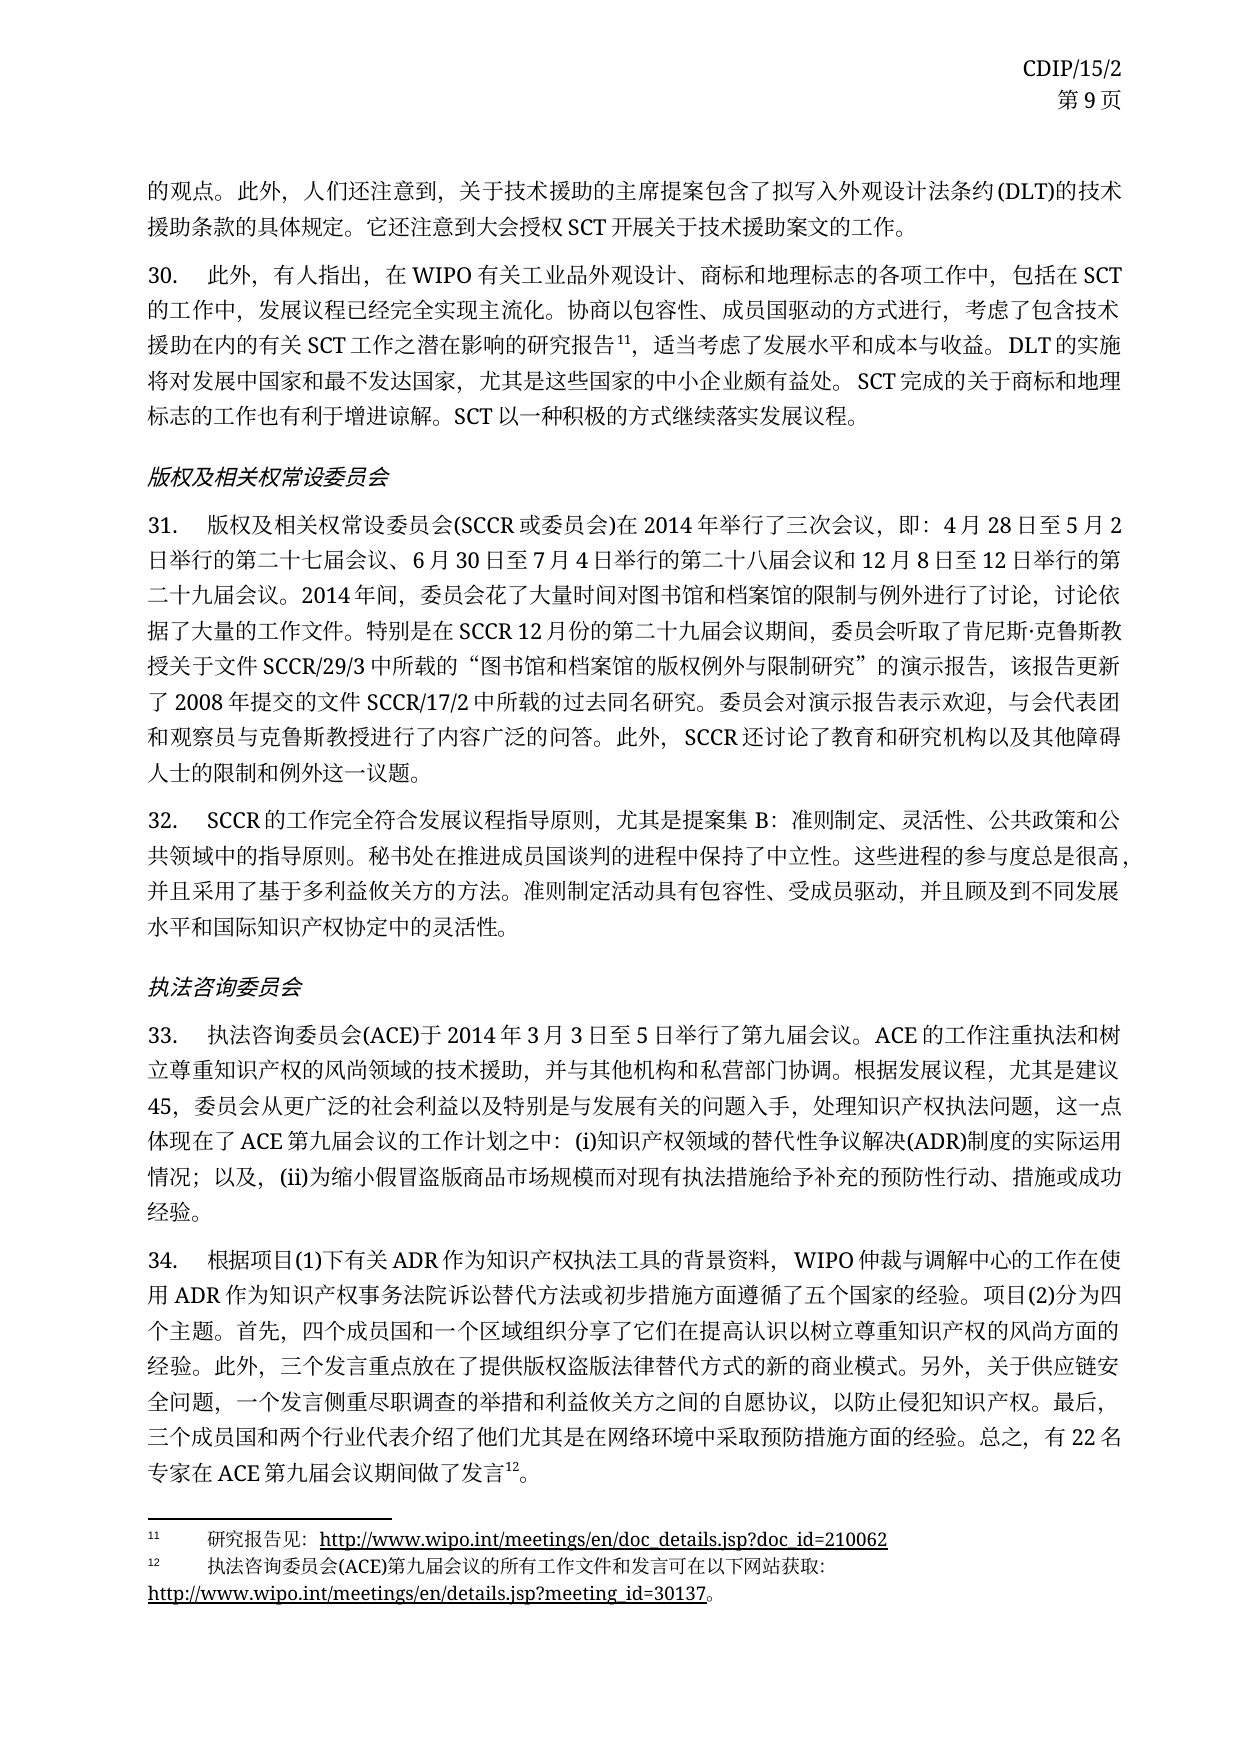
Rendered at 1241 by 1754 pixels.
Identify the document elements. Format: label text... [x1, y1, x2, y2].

text 执法咨询委员会 [148, 966, 1122, 1002]
text 版权及相关权常设委员会 [148, 456, 1122, 491]
list 执法咨询委员会(ACE)于2014年3月3日至5日举行了第九届会议。ACE的工作注重执法和树立尊重知识产权的风尚领域的技术援助，并与其他机构和私营部门协调。根据发展议程，尤其是建议45，委员会从更广泛的社会利益以及特别是与发展有关的问题入手，处理知识产权执法问题，这一点体现在了ACE第九届会议的工作计划之中：(i)知识产权领域的替代性争议解决(ADR)制度的实际运用情况；以及，(ii)为缩小假冒盗版商品市场规模而对现有执法措施给予补充的预防性行动、措施或成功经验。 [148, 1014, 1122, 1227]
list SCCR的工作完全符合发展议程指导原则，尤其是提案集B：准则制定、灵活性、公共政策和公共领域中的指导原则。秘书处在推进成员国谈判的进程中保持了中立性。这些进程的参与度总是很高，并且采用了基于多利益攸关方的方法。准则制定活动具有包容性、受成员驱动，并且顾及到不同发展水平和国际知识产权协定中的灵活性。 [148, 800, 1122, 941]
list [148, 171, 1122, 241]
list 此外，有人指出，在WIPO有关工业品外观设计、商标和地理标志的各项工作中，包括在SCT的工作中，发展议程已经完全实现主流化。协商以包容性、成员国驱动的方式进行，考虑了包含技术援助在内的有关SCT工作之潜在影响的研究报告，适当考虑了发展水平和成本与收益。DLT的实施将对发展中国家和最不发达国家，尤其是这些国家的中小企业颇有益处。SCT完成的关于商标和地理标志的工作也有利于增进谅解。SCT以一种积极的方式继续落实发展议程。 [148, 254, 1122, 431]
list 根据项目(1)下有关ADR作为知识产权执法工具的背景资料，WIPO仲裁与调解中心的工作在使用ADR作为知识产权事务法院诉讼替代方法或初步措施方面遵循了五个国家的经验。项目(2)分为四个主题。首先，四个成员国和一个区域组织分享了它们在提高认识以树立尊重知识产权的风尚方面的经验。此外，三个发言重点放在了提供版权盗版法律替代方式的新的商业模式。另外，关于供应链安全问题，一个发言侧重尽职调查的举措和利益攸关方之间的自愿协议，以防止侵犯知识产权。最后，三个成员国和两个行业代表介绍了他们尤其是在网络环境中采取预防措施方面的经验。总之，有22名专家在ACE第九届会议期间做了发言。 [148, 1239, 1122, 1487]
list 版权及相关权常设委员会(SCCR或委员会)在2014年举行了三次会议，即：4月28日至5月2日举行的第二十七届会议、6月30日至7月4日举行的第二十八届会议和12月8日至12日举行的第二十九届会议。2014年间，委员会花了大量时间对图书馆和档案馆的限制与例外进行了讨论，讨论依据了大量的工作文件。特别是在SCCR 12月份的第二十九届会议期间，委员会听取了肯尼斯·克鲁斯教授关于文件SCCR/29/3中所载的“图书馆和档案馆的版权例外与限制研究”的演示报告，该报告更新了2008年提交的文件SCCR/17/2中所载的过去同名研究。委员会对演示报告表示欢迎，与会代表团和观察员与克鲁斯教授进行了内容广泛的问答。此外，SCCR还讨论了教育和研究机构以及其他障碍人士的限制和例外这一议题。 [148, 504, 1122, 787]
